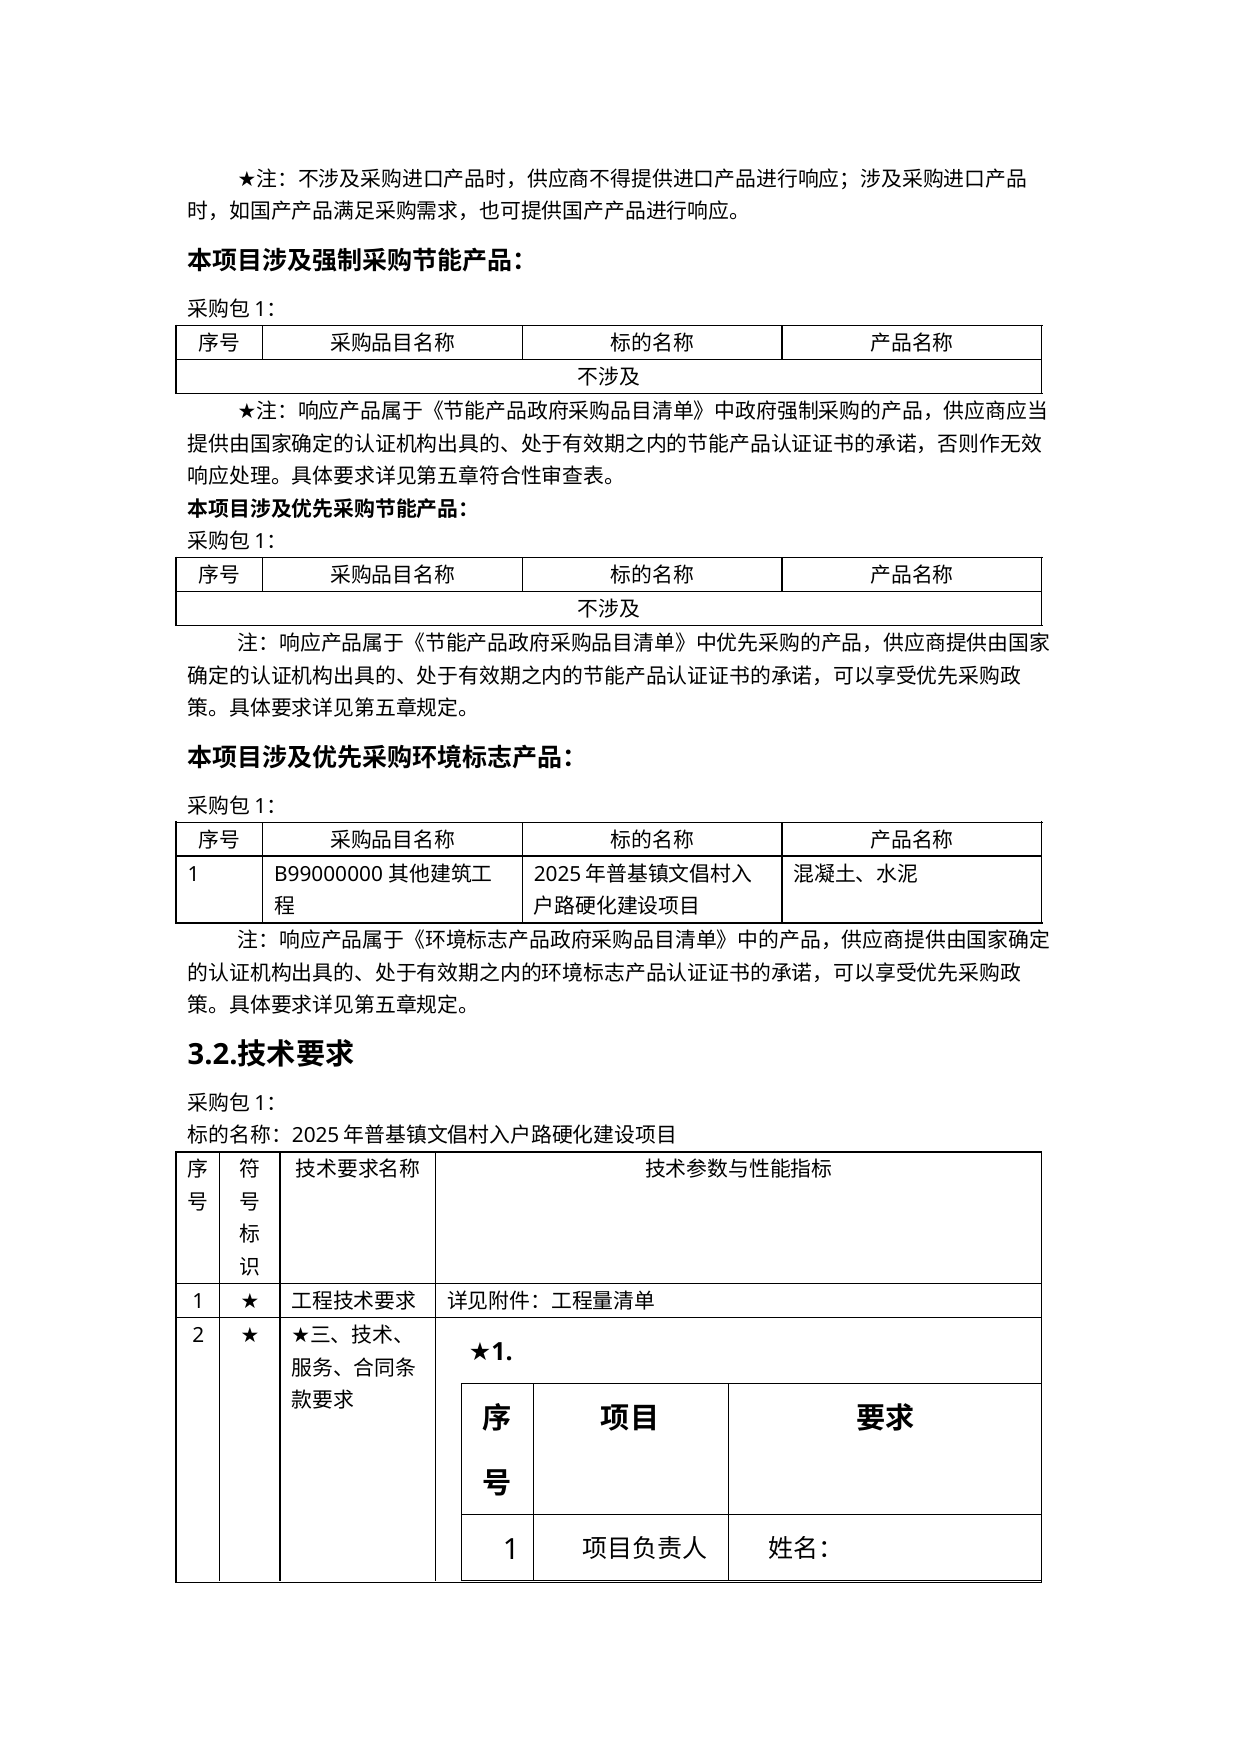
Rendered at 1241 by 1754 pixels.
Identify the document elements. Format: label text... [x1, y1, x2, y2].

table_header 技术参数与性能指标 [436, 1153, 1041, 1283]
text 标的名称：2025年普基镇文倡村入户路硬化建设项目 [187, 1118, 1053, 1151]
table_cell 1 [177, 857, 262, 922]
text 采购包1： [187, 292, 1053, 324]
text 采购包1： [187, 789, 1053, 821]
text 本项目涉及强制采购节能产品： [187, 227, 1053, 292]
text ★注：不涉及采购进口产品时，供应商不得提供进口产品进行响应；涉及采购进口产品时，如国产产品满足采购需求，也可提供国产产品进行响应。 [187, 162, 1053, 227]
text 本项目涉及优先采购节能产品： [187, 492, 1053, 524]
table_cell 不涉及 [177, 592, 1041, 625]
table_cell ★三、技术、服务、合同条款要求 [281, 1318, 435, 1581]
table_header 产品名称 [783, 823, 1041, 855]
text 本项目涉及优先采购环境标志产品： [187, 724, 1053, 789]
table_header 采购品目名称 [263, 558, 522, 591]
table_cell 详见附件：工程量清单 [436, 1284, 1041, 1317]
table_cell 1 [177, 1284, 219, 1317]
table_cell B99000000 其他建筑工程 [263, 857, 522, 922]
text 采购包1： [187, 524, 1053, 557]
table_header 符号标识 [220, 1153, 279, 1283]
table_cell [436, 1318, 1041, 1581]
table_header 采购品目名称 [263, 326, 522, 358]
table_header 产品名称 [783, 558, 1041, 591]
table_header 序号 [177, 558, 262, 591]
table_cell 工程技术要求 [281, 1284, 435, 1317]
table_cell 不涉及 [177, 360, 1041, 393]
table_cell ★ [220, 1318, 279, 1581]
table_cell 2025年普基镇文倡村入户路硬化建设项目 [523, 857, 781, 922]
text 注：响应产品属于《环境标志产品政府采购品目清单》中的产品，供应商提供由国家确定的认证机构出具的、处于有效期之内的环境标志产品认证证书的承诺，可以享受优先采购政策。具体要求详见第五章规定。 [187, 923, 1053, 1021]
table_header 技术要求名称 [281, 1153, 435, 1283]
table_header 序号 [177, 823, 262, 855]
table_header 标的名称 [523, 326, 781, 358]
text 注：响应产品属于《节能产品政府采购品目清单》中优先采购的产品，供应商提供由国家确定的认证机构出具的、处于有效期之内的节能产品认证证书的承诺，可以享受优先采购政策。具体要求详见第五章规定。 [187, 626, 1053, 724]
table_header 产品名称 [783, 326, 1041, 358]
text ★注：响应产品属于《节能产品政府采购品目清单》中政府强制采购的产品，供应商应当提供由国家确定的认证机构出具的、处于有效期之内的节能产品认证证书的承诺，否则作无效响应处理。具体要求详见第五章符合性审查表。 [187, 394, 1053, 492]
table_header 采购品目名称 [263, 823, 522, 855]
table_cell 混凝土、水泥 [783, 857, 1041, 922]
table_cell 2 [177, 1318, 219, 1581]
table_cell ★ [220, 1284, 279, 1317]
text 3.2.技术要求 [187, 1021, 1053, 1086]
text 采购包1： [187, 1086, 1053, 1118]
table_header 序号 [177, 326, 262, 358]
table_header 标的名称 [523, 558, 781, 591]
table_header 序号 [177, 1153, 219, 1283]
table_header 标的名称 [523, 823, 781, 855]
